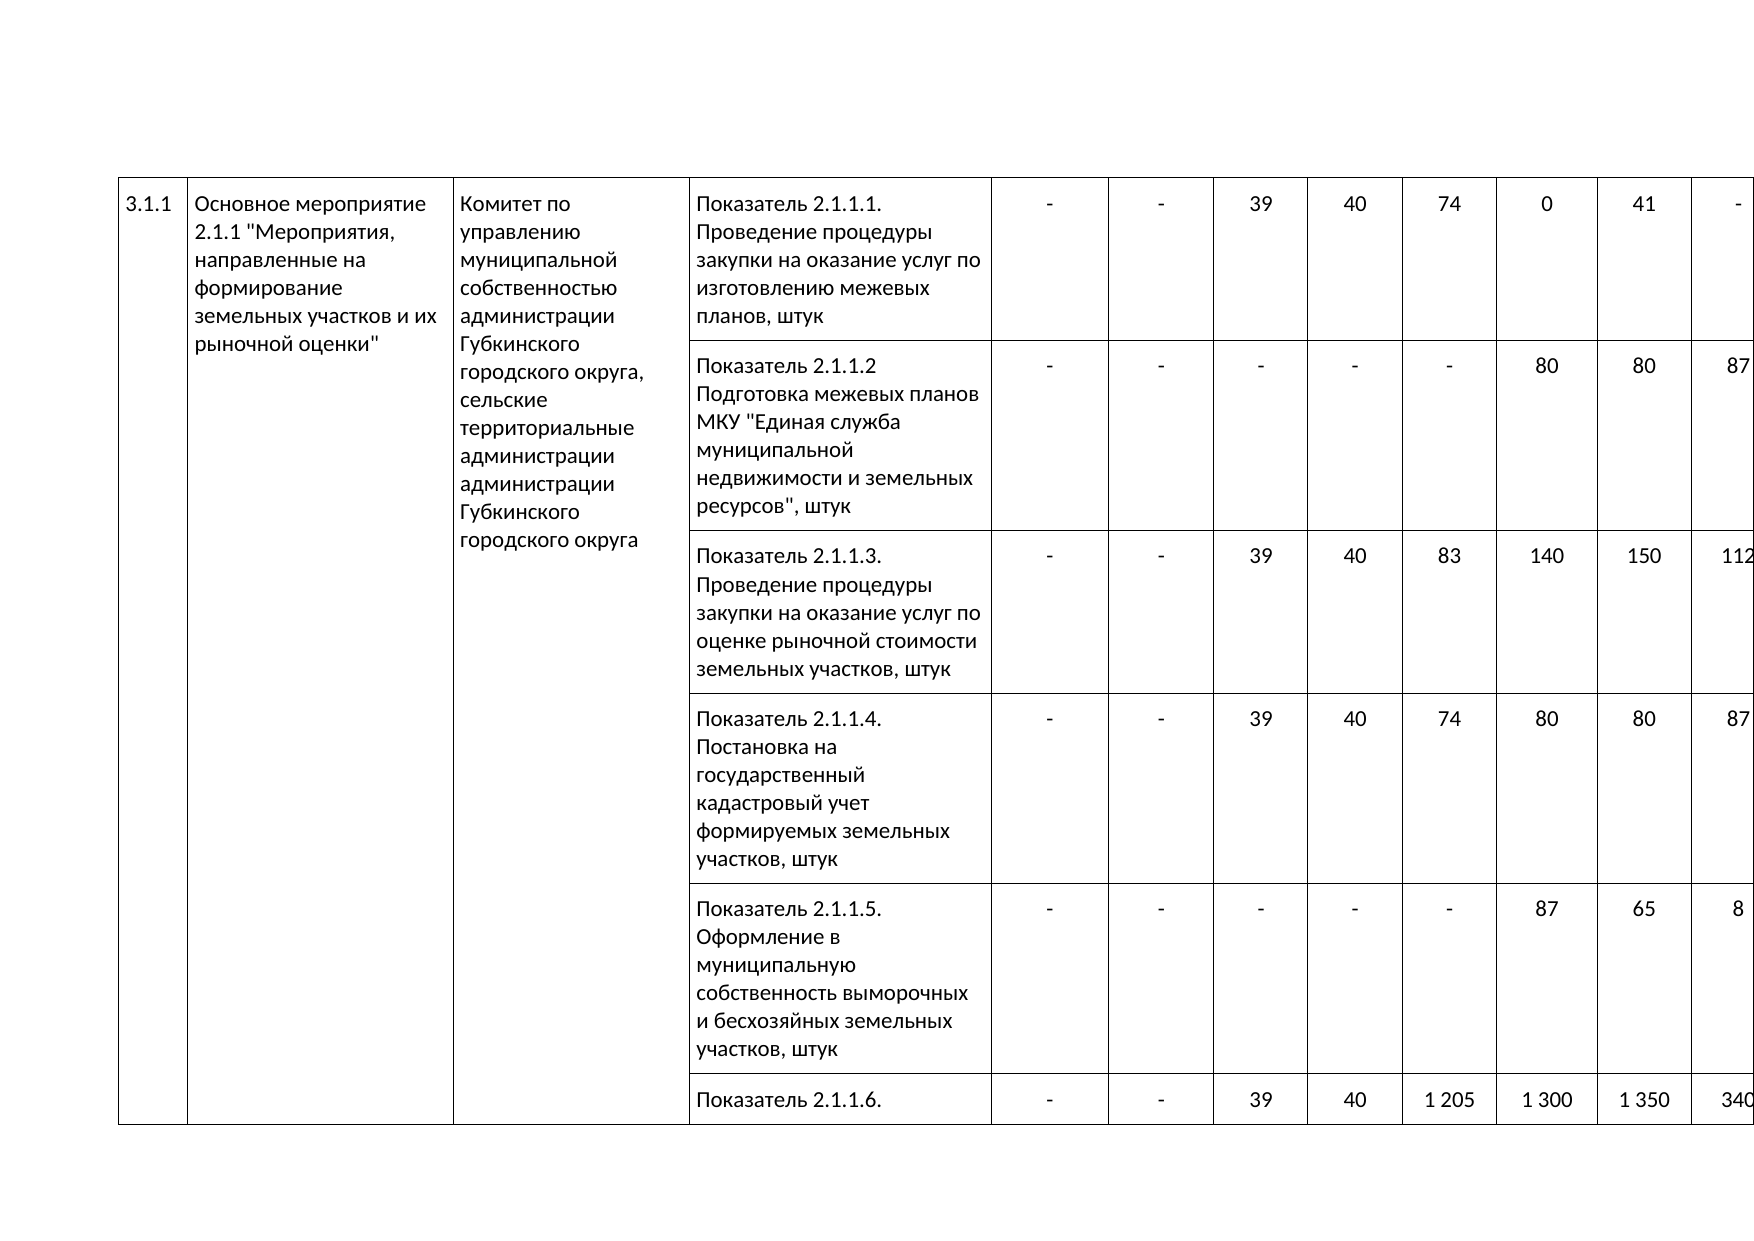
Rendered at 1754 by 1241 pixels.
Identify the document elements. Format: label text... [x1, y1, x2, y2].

table_cell 80 [1598, 341, 1691, 530]
table_cell 112 [1692, 531, 1753, 692]
table_cell 1 350 [1598, 1074, 1691, 1123]
table_cell 39 [1214, 1074, 1307, 1123]
table_cell - [992, 1074, 1108, 1123]
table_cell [690, 1074, 991, 1123]
table_cell - [1308, 341, 1402, 530]
table_cell 150 [1598, 531, 1691, 692]
table_cell - [1109, 1074, 1213, 1123]
table_cell Показатель 2.1.1.4. Постановка на государственный кадастровый учет формируемых земельных участков, штук [690, 694, 991, 883]
table_cell - [1692, 178, 1753, 339]
table_cell - [992, 694, 1108, 883]
table_cell 39 [1214, 694, 1307, 883]
table_cell 1 300 [1497, 1074, 1597, 1123]
table_cell 40 [1308, 531, 1402, 692]
table_cell - [1109, 178, 1213, 339]
table_cell - [1403, 884, 1496, 1073]
table_cell 39 [1214, 178, 1307, 339]
table_cell Основное мероприятие 2.1.1 "Мероприятия, направленные на формирование земельных участков и их рыночной оценки" [188, 178, 453, 1123]
table_cell 87 [1692, 694, 1753, 883]
table_cell 340 [1692, 1074, 1753, 1123]
table_cell 41 [1598, 178, 1691, 339]
table_cell 74 [1403, 694, 1496, 883]
table_cell 80 [1497, 694, 1597, 883]
table_cell 40 [1308, 694, 1402, 883]
table_cell Показатель 2.1.1.5. Оформление в муниципальную собственность выморочных и бесхозяйных земельных участков, штук [690, 884, 991, 1073]
table_cell 65 [1598, 884, 1691, 1073]
table_cell 140 [1497, 531, 1597, 692]
table_cell - [992, 884, 1108, 1073]
table_cell 80 [1598, 694, 1691, 883]
table_cell 39 [1214, 531, 1307, 692]
table_cell - [992, 178, 1108, 339]
table_cell 87 [1497, 884, 1597, 1073]
table_cell - [1308, 884, 1402, 1073]
table_cell 74 [1403, 178, 1496, 339]
table_cell Показатель 2.1.1.3. Проведение процедуры закупки на оказание услуг по оценке рыночной стоимости земельных участков, штук [690, 531, 991, 692]
table_cell - [1403, 341, 1496, 530]
table_cell - [1109, 884, 1213, 1073]
table_cell - [1214, 884, 1307, 1073]
table_cell - [1214, 341, 1307, 530]
table_cell 8 [1692, 884, 1753, 1073]
table_cell 40 [1308, 178, 1402, 339]
table_cell Показатель 2.1.1.2 Подготовка межевых планов МКУ "Единая служба муниципальной недвижимости и земельных ресурсов", штук [690, 341, 991, 530]
table_cell 1 205 [1403, 1074, 1496, 1123]
table_cell - [1109, 341, 1213, 530]
table_cell - [992, 341, 1108, 530]
table_cell 83 [1403, 531, 1496, 692]
table_cell - [1109, 694, 1213, 883]
table_cell - [1109, 531, 1213, 692]
table_cell - [992, 531, 1108, 692]
table_cell 3.1.1 [119, 178, 187, 1123]
table_cell 87 [1692, 341, 1753, 530]
table_cell 0 [1497, 178, 1597, 339]
table_cell 80 [1497, 341, 1597, 530]
table_cell 40 [1308, 1074, 1402, 1123]
table_cell Показатель 2.1.1.1. Проведение процедуры закупки на оказание услуг по изготовлению межевых планов, штук [690, 178, 991, 339]
